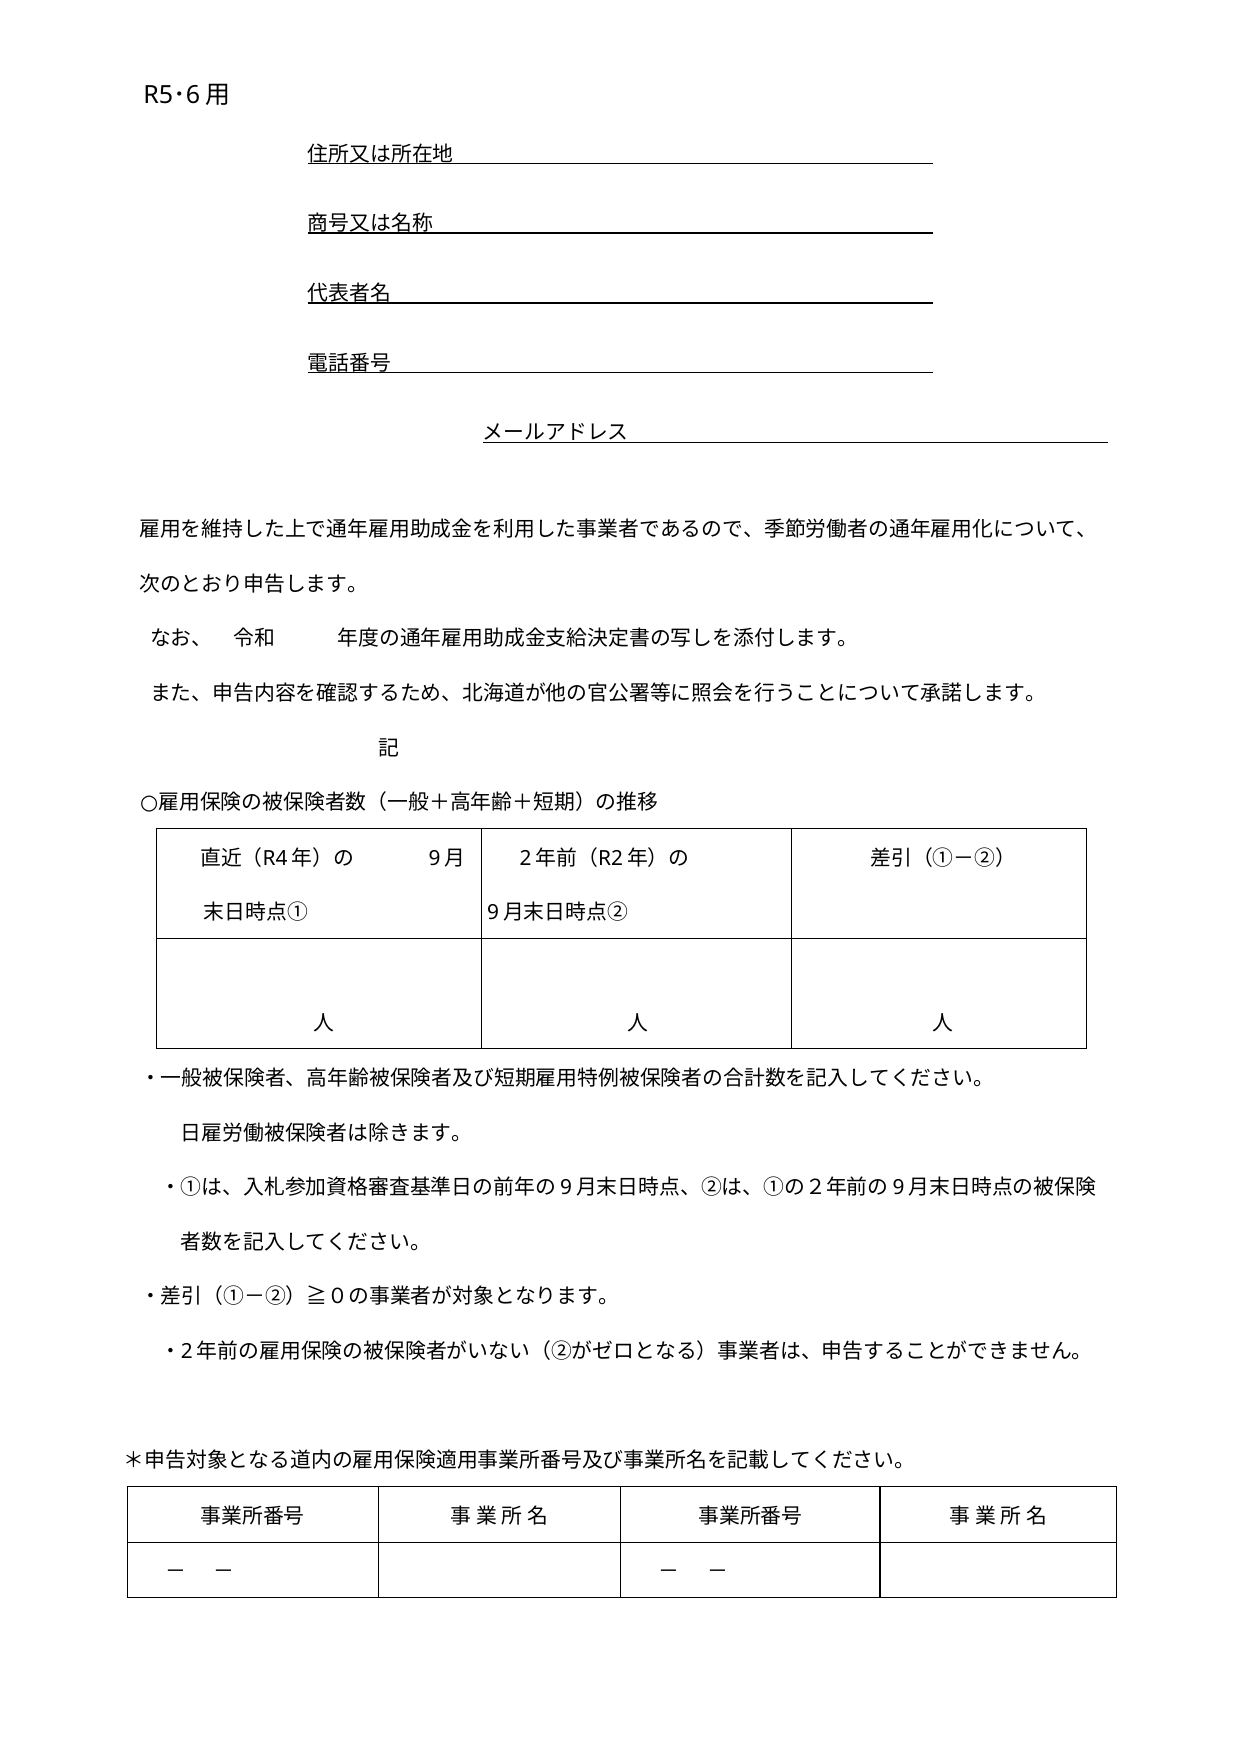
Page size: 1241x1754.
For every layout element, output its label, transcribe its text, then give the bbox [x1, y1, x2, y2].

text 記 [118, 719, 1122, 773]
table_cell 人 [482, 939, 791, 1048]
text 電話番号 [118, 334, 1122, 388]
text また、申告内容を確認するため、北海道が他の官公署等に照会を行うことについて承諾します。 [118, 664, 1122, 719]
text ・差引（①－②）≧０の事業者が対象となります。 [118, 1268, 1122, 1322]
text ・一般被保険者、高年齢被保険者及び短期雇用特例被保険者の合計数を記入してください。 [118, 1049, 1122, 1104]
text メールアドレス [118, 403, 1122, 458]
table_header 直近（R4年）の 9月末日時点① [157, 829, 481, 938]
table_header 事 業 所 名 [379, 1487, 620, 1542]
table_cell 人 [157, 939, 481, 1048]
text 日雇労働被保険者は除きます。 [118, 1104, 1122, 1158]
table_cell 人 [792, 939, 1086, 1048]
text ○雇用保険の被保険者数（一般＋高年齢＋短期）の推移 [118, 773, 1122, 828]
table_cell [379, 1543, 620, 1597]
table_header 事業所番号 [621, 1487, 879, 1542]
text ＊申告対象となる道内の雇用保険適用事業所番号及び事業所名を記載してください。 [118, 1431, 1122, 1486]
table_header 事業所番号 [128, 1487, 378, 1542]
text 次のとおり申告します。 [118, 555, 1122, 609]
table_header 事 業 所 名 [881, 1487, 1116, 1542]
text 住所又は所在地 [118, 124, 1122, 179]
text 雇用を維持した上で通年雇用助成金を利用した事業者であるので、季節労働者の通年雇用化について、 [118, 500, 1122, 555]
text 商号又は名称 [118, 194, 1122, 249]
table_cell － － [128, 1543, 378, 1597]
table_cell [881, 1543, 1116, 1597]
text なお、 令和 年度の通年雇用助成金支給決定書の写しを添付します。 [118, 609, 1122, 664]
text 代表者名 [118, 264, 1122, 318]
table_header 2年前（R2年）の 9月末日時点② [482, 829, 791, 938]
text ・2年前の雇用保険の被保険者がいない（②がゼロとなる）事業者は、申告することができません。 [118, 1322, 1122, 1377]
table_cell － － [621, 1543, 879, 1597]
text ・①は、入札参加資格審査基準日の前年の9月末日時点、②は、①の２年前の9月末日時点の被保険 [118, 1158, 1122, 1213]
table_header 差引（①－②） [792, 829, 1086, 938]
text 者数を記入してください。 [118, 1213, 1122, 1268]
